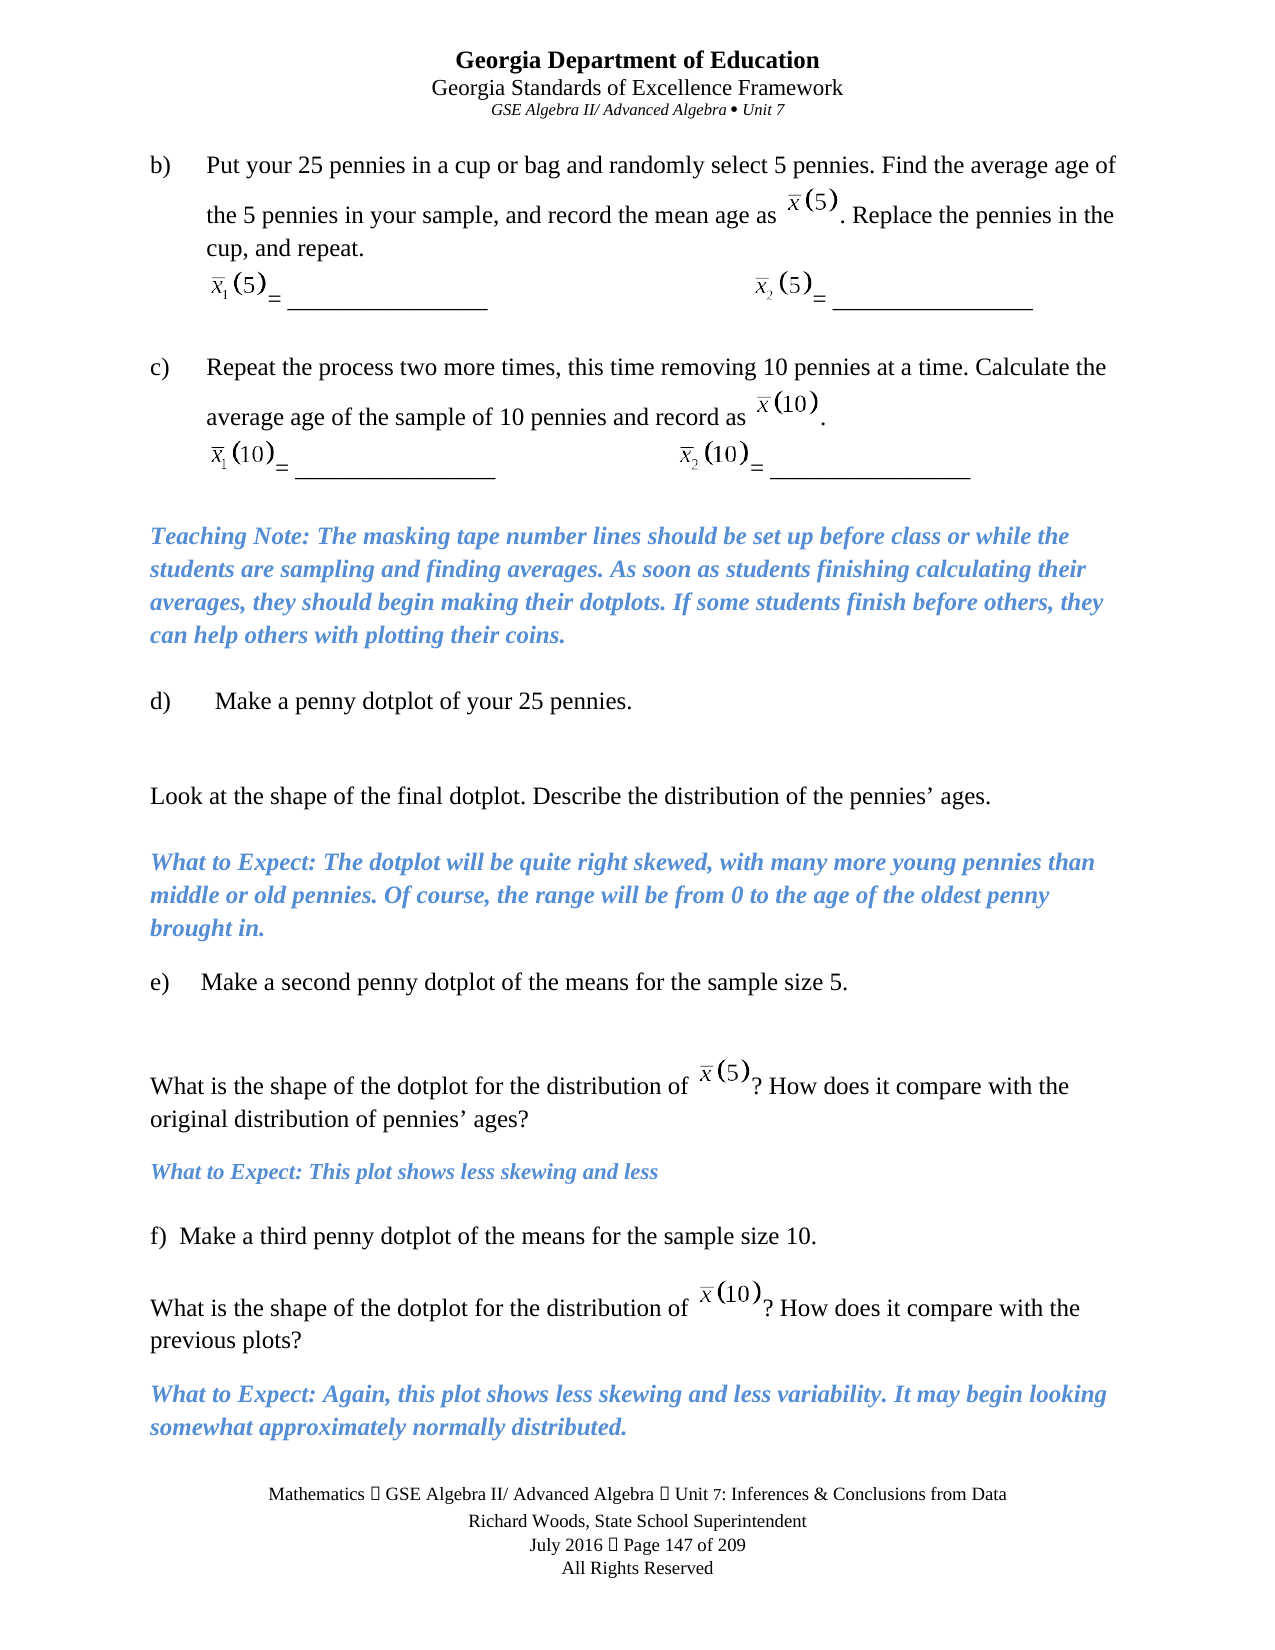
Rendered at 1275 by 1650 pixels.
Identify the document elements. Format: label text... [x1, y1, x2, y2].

text b) Put your 25 pennies in a cup or bag and randomly select 5 pennies. Find the average age of the 5 pennies in your sample, and record the mean age as . Replace the pennies in the cup, and repeat. [150, 150, 1125, 262]
text c) Repeat the process two more times, this time removing 10 pennies at a time. Calculate the average age of the sample of 10 pennies and record as . [150, 352, 1125, 431]
text = ________________ = ________________ [150, 266, 1125, 312]
text What is the shape of the dotplot for the distribution of ? How does it compare with the previous plots? [150, 1275, 1125, 1354]
text f) Make a third penny dotplot of the means for the sample size 10. [150, 1221, 1125, 1250]
text Look at the shape of the final dotplot. Describe the distribution of the pennies’ ages. [150, 781, 1125, 810]
text What to Expect: Again, this plot shows less skewing and less variability. It may begin looking somewhat approximately normally distributed. [150, 1379, 1125, 1441]
text What to Expect: The dotplot will be quite right skewed, with many more young pennies than middle or old pennies. Of course, the range will be from 0 to the age of the oldest penny brought in. [150, 847, 1125, 942]
text Teaching Note: The masking tape number lines should be set up before class or while the students are sampling and finding averages. As soon as students finishing calculating their averages, they should begin making their dotplots. If some students finish before others, they can help others with plotting their coins. [150, 521, 1125, 649]
text e) Make a second penny dotplot of the means for the sample size 5. [150, 967, 1125, 996]
text What is the shape of the dotplot for the distribution of ? How does it compare with the original distribution of pennies’ ages? [150, 1054, 1125, 1133]
text = ________________ = ________________ [150, 436, 1125, 482]
text d) Make a penny dotplot of your 25 pennies. [150, 686, 1125, 715]
text What to Expect: This plot shows less skewing and less [150, 1158, 1125, 1184]
